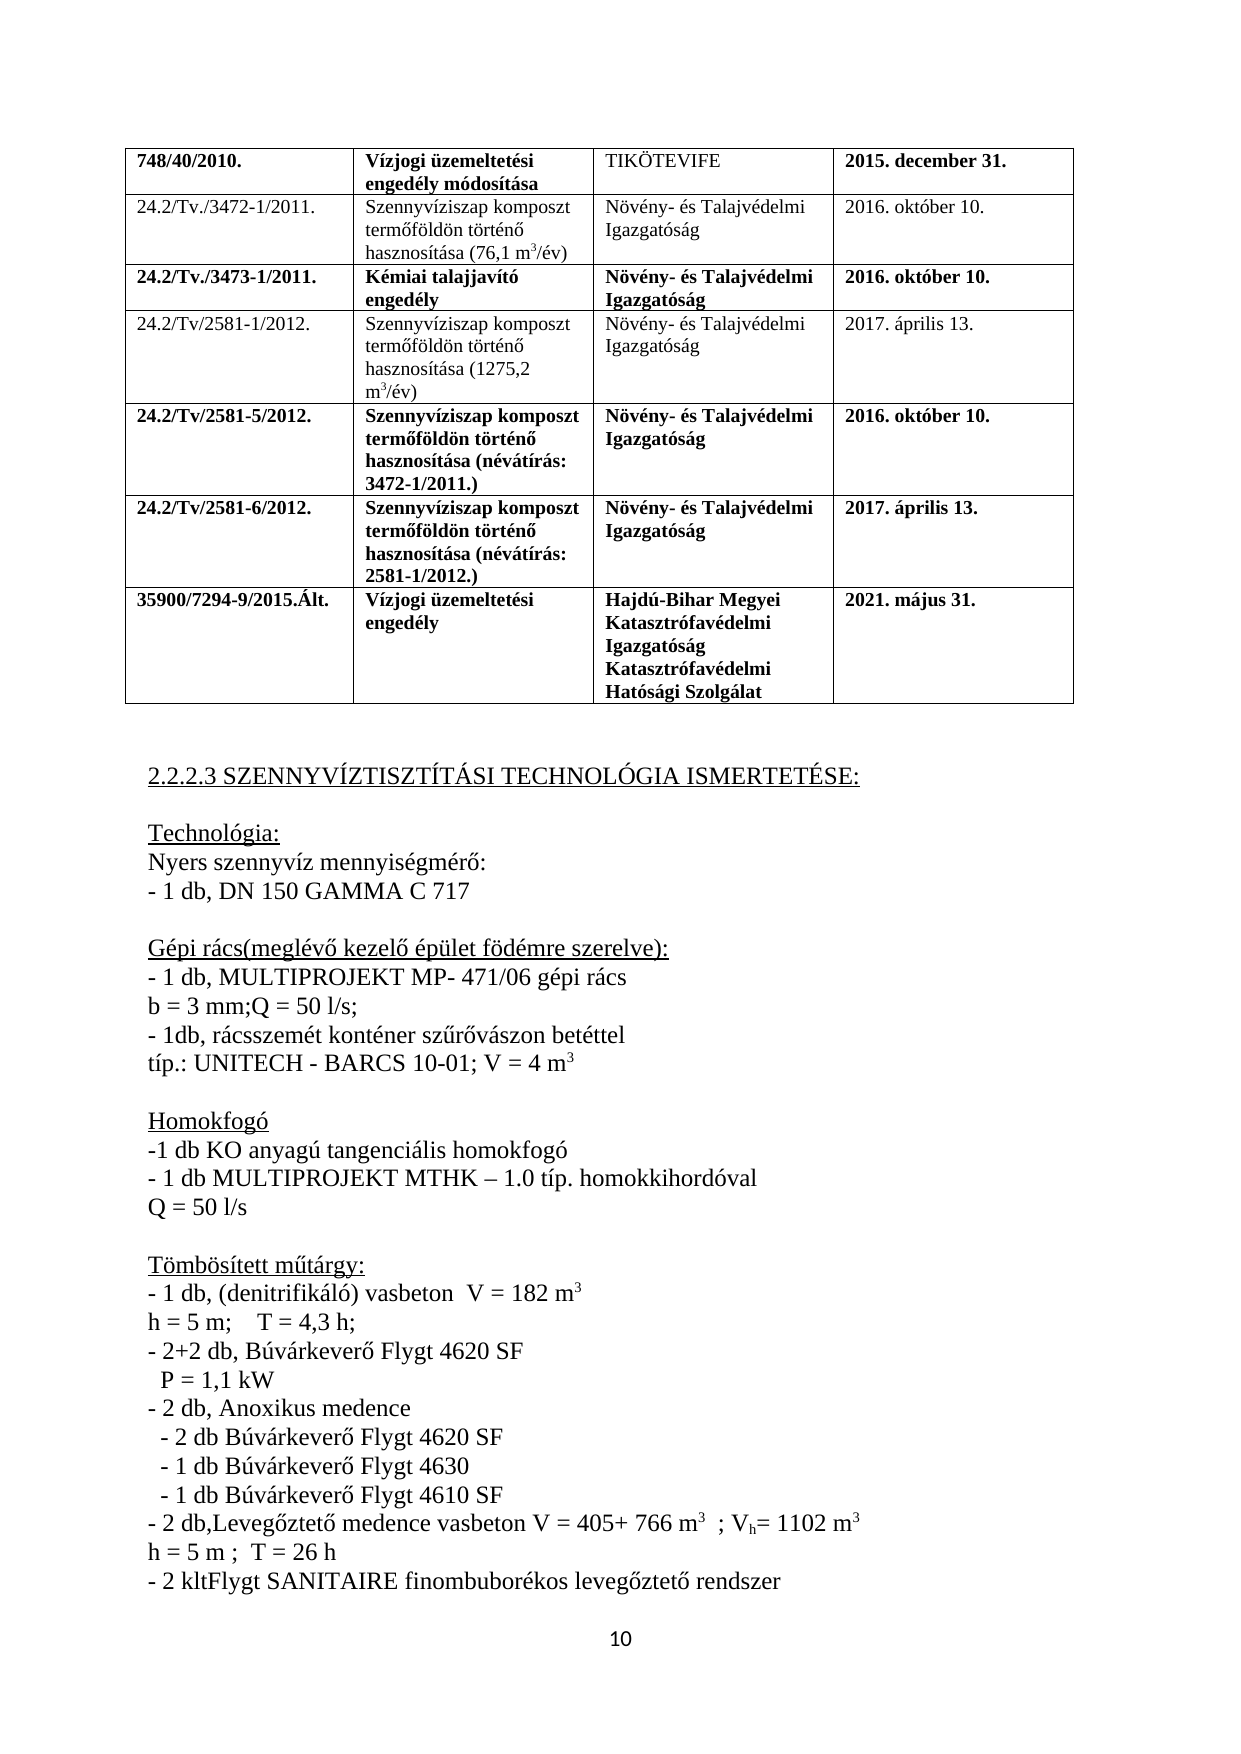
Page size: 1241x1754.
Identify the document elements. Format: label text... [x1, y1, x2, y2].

table_cell Szennyvíziszap komposzt termőföldön történő hasznosítása (1275,2 m3/év) [354, 311, 593, 403]
text h = 5 m; T = 4,3 h; [148, 1307, 1093, 1336]
table_cell Szennyvíziszap komposzt termőföldön történő hasznosítása (névátírás: 2581-1/2012.) [354, 496, 593, 587]
text Q = 50 l/s [148, 1192, 1093, 1221]
text típ.: UNITECH - BARCS 10-01; V = 4 m3 [148, 1048, 1093, 1077]
text - 1 db, DN 150 GAMMA C 717 [148, 876, 1093, 905]
table_cell Szennyvíziszap komposzt termőföldön történő hasznosítása (76,1 m3/év) [354, 195, 593, 264]
table_cell 2015. december 31. [834, 149, 1073, 194]
text - 2 kltFlygt SANITAIRE finombuborékos levegőztető rendszer [148, 1566, 1093, 1595]
table_cell 2017. április 13. [834, 311, 1073, 403]
text - 1 db Búvárkeverő Flygt 4610 SF [148, 1480, 1093, 1508]
text - 1 db MULTIPROJEKT MTHK – 1.0 típ. homokkihordóval [148, 1163, 1093, 1192]
text - 1db, rácsszemét konténer szűrővászon betéttel [148, 1020, 1093, 1048]
table_cell TIKÖTEVIFE [594, 149, 833, 194]
text - 1 db Búvárkeverő Flygt 4630 [148, 1451, 1093, 1480]
text h = 5 m ; T = 26 h [148, 1537, 1093, 1566]
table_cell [354, 149, 593, 194]
text - 2 db Búvárkeverő Flygt 4620 SF [148, 1422, 1093, 1451]
table_cell Növény- és Talajvédelmi Igazgatóság [594, 496, 833, 587]
table_cell Szennyvíziszap komposzt termőföldön történő hasznosítása (névátírás: 3472-1/2011.) [354, 404, 593, 495]
text - 2+2 db, Búvárkeverő Flygt 4620 SF [148, 1336, 1093, 1365]
table_cell 24.2/Tv./3473-1/2011. [126, 265, 353, 310]
table_cell Kémiai talajjavító engedély [354, 265, 593, 310]
table_cell Hajdú-Bihar Megyei Katasztrófavédelmi Igazgatóság Katasztrófavédelmi Hatósági Szolgálat [594, 588, 833, 702]
table_cell Növény- és Talajvédelmi Igazgatóság [594, 311, 833, 403]
table_cell Növény- és Talajvédelmi Igazgatóság [594, 404, 833, 495]
table_cell 748/40/2010. [126, 149, 353, 194]
text Homokfogó [148, 1106, 1093, 1135]
text P = 1,1 kW [148, 1365, 1093, 1393]
table_cell 2016. október 10. [834, 265, 1073, 310]
table_cell 24.2/Tv/2581-5/2012. [126, 404, 353, 495]
table_cell 2016. október 10. [834, 195, 1073, 264]
text - 2 db, Anoxikus medence [148, 1393, 1093, 1422]
table_cell 2017. április 13. [834, 496, 1073, 587]
table_cell Vízjogi üzemeltetési engedély [354, 588, 593, 702]
table_cell Növény- és Talajvédelmi Igazgatóság [594, 195, 833, 264]
text -1 db KO anyagú tangenciális homokfogó [148, 1135, 1093, 1163]
table_cell 2021. május 31. [834, 588, 1073, 702]
table_cell 24.2/Tv/2581-1/2012. [126, 311, 353, 403]
text Tömbösített műtárgy: [148, 1250, 1093, 1278]
text Technológia: [148, 818, 1093, 847]
text - 1 db, (denitrifikáló) vasbeton V = 182 m3 [148, 1278, 1093, 1307]
text b = 3 mm;Q = 50 l/s; [148, 991, 1093, 1020]
text Nyers szennyvíz mennyiségmérő: [148, 847, 1093, 876]
table_cell Növény- és Talajvédelmi Igazgatóság [594, 265, 833, 310]
table_cell 24.2/Tv./3472-1/2011. [126, 195, 353, 264]
text - 1 db, MULTIPROJEKT MP- 471/06 gépi rács [148, 962, 1093, 991]
text - 2 db,Levegőztető medence vasbeton V = 405+ 766 m3 ; Vh= 1102 m3 [148, 1508, 1093, 1537]
table_cell 35900/7294-9/2015.Ált. [126, 588, 353, 702]
table_cell 24.2/Tv/2581-6/2012. [126, 496, 353, 587]
table_cell 2016. október 10. [834, 404, 1073, 495]
text 2.2.2.3 SZENNYVíztisztítási technológia ismertetése: [148, 761, 1093, 790]
text Gépi rács(meglévő kezelő épület födémre szerelve): [148, 933, 1093, 962]
